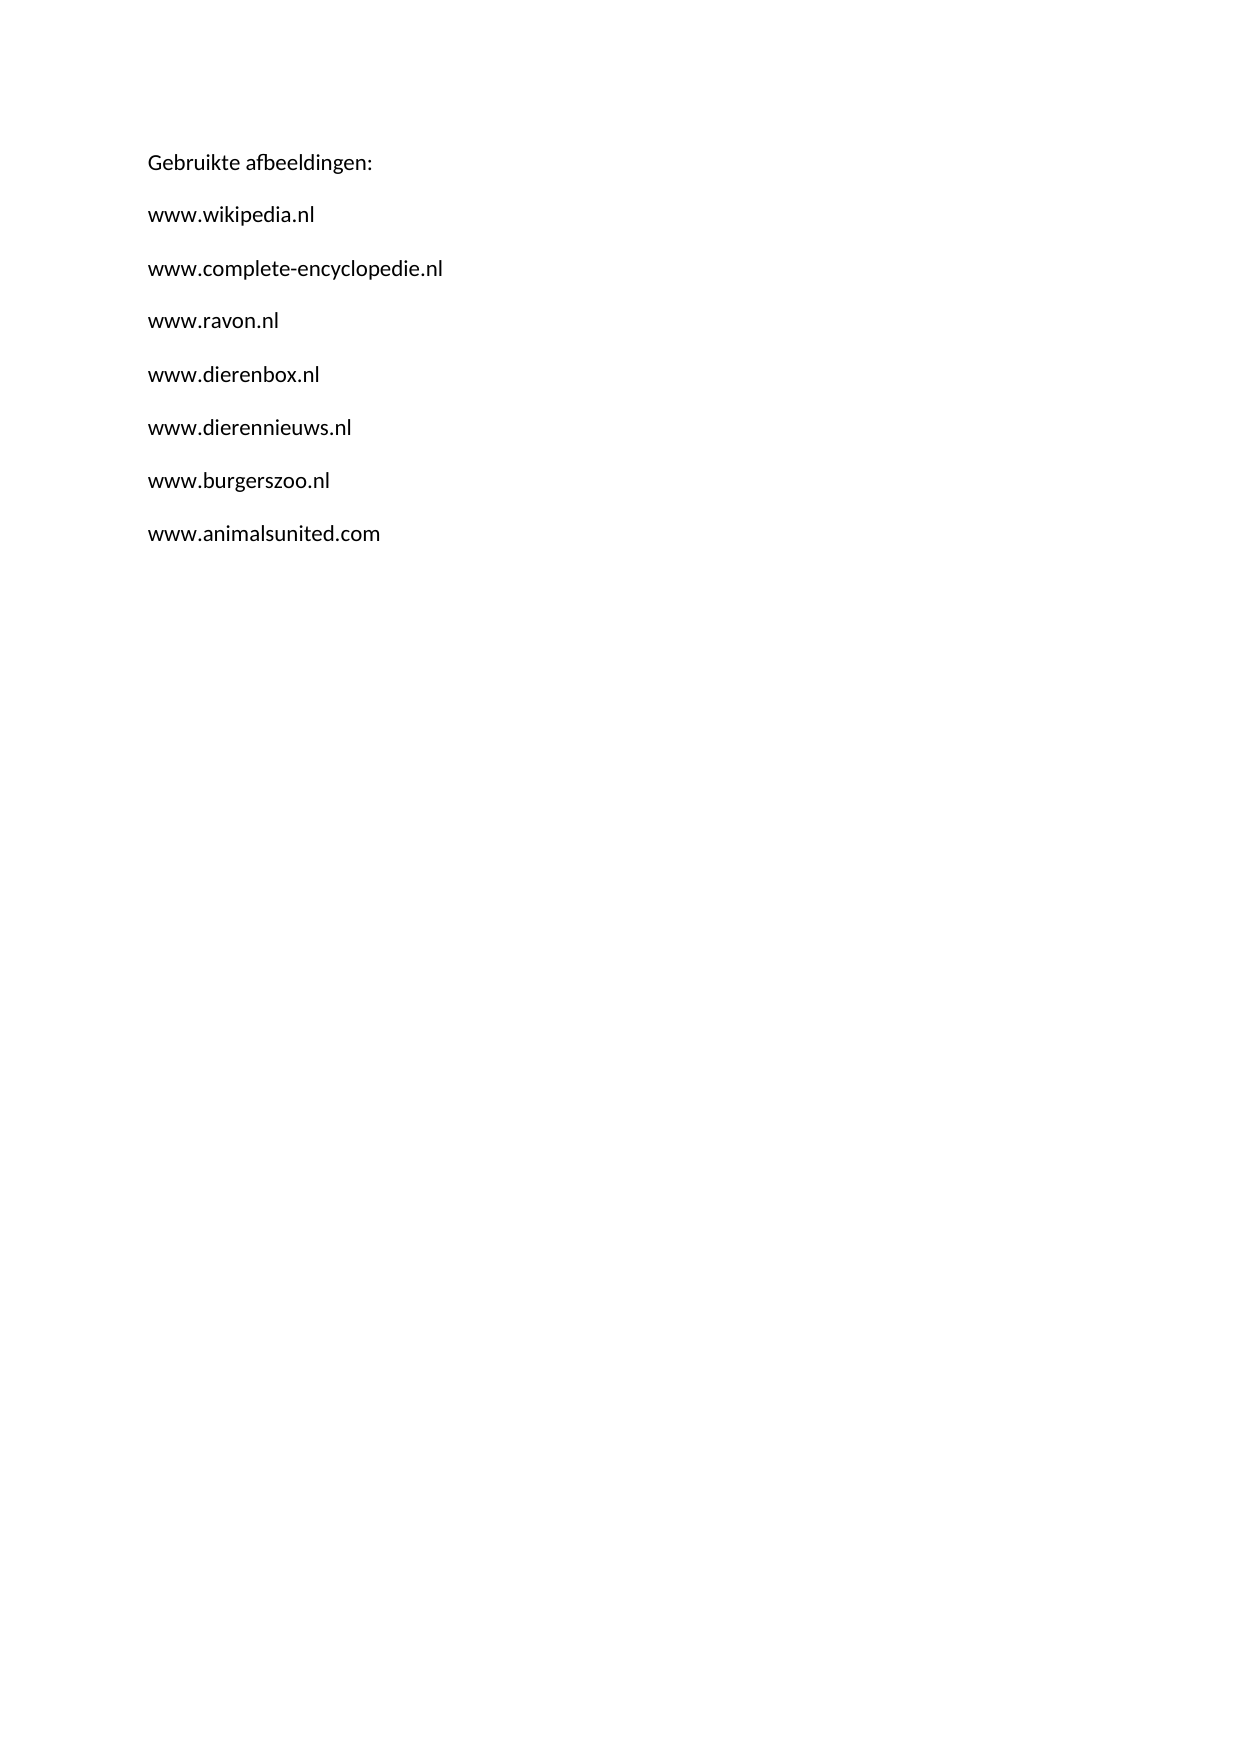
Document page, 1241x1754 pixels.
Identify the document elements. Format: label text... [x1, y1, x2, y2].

text www.burgerszoo.nl [148, 466, 1093, 494]
text www.dierenbox.nl [148, 360, 1093, 388]
text Gebruikte afbeeldingen: [148, 148, 1093, 176]
text www.dierennieuws.nl [148, 413, 1093, 441]
text www.complete-encyclopedie.nl [148, 254, 1093, 282]
text www.wikipedia.nl [148, 201, 1093, 229]
text www.animalsunited.com [148, 519, 1093, 547]
text www.ravon.nl [148, 307, 1093, 335]
